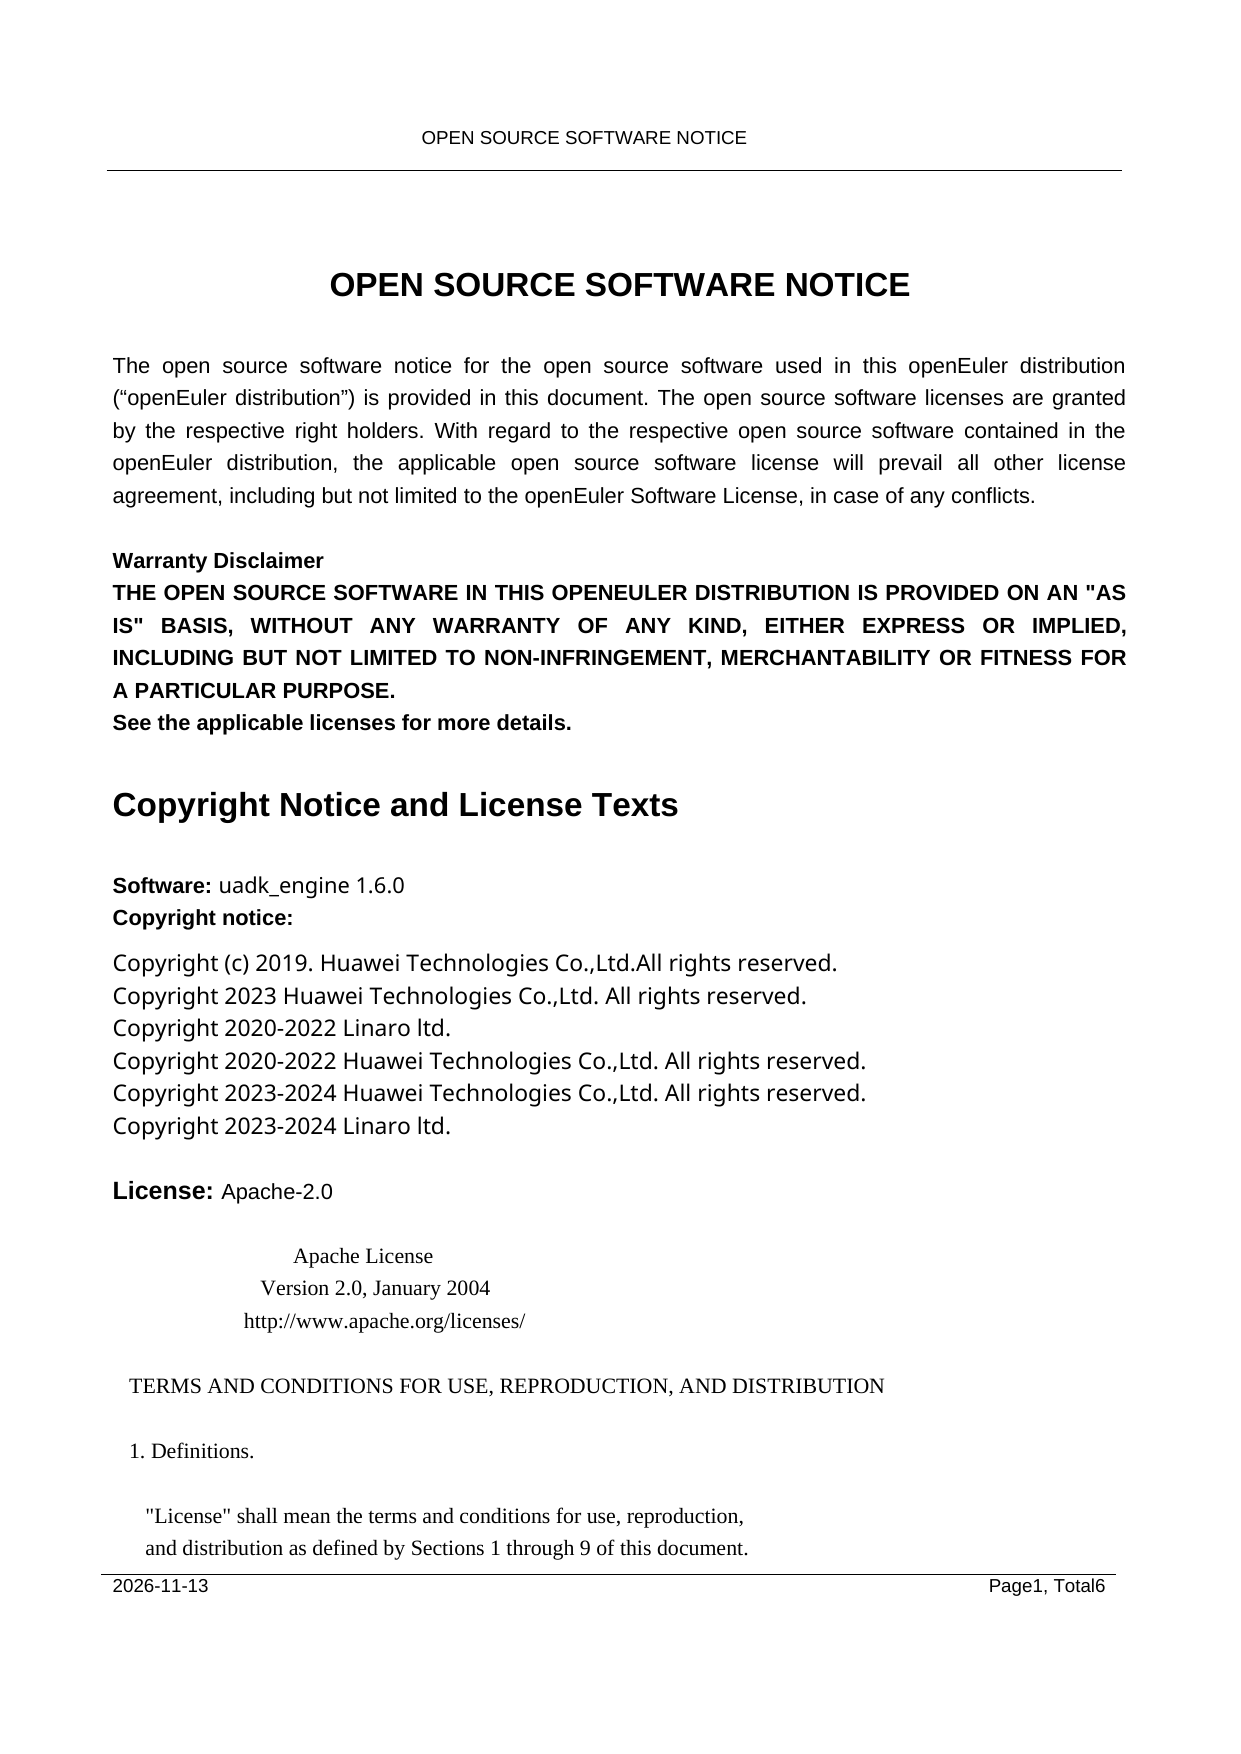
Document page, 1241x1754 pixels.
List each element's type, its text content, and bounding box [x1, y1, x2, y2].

text Copyright (c) 2019. Huawei Technologies Co.,Ltd.All rights reserved. Copyright 2023 Huawei Technologies Co.,Ltd. All rights reserved. Copyright 2020-2022 Linaro ltd. Copyright 2020-2022 Huawei Technologies Co.,Ltd. All rights reserved. Copyright 2023-2024 Huawei Technologies Co.,Ltd. All rights reserved. Copyright 2023-2024 Linaro ltd. [112, 947, 1128, 1174]
text Copyright Notice and License Texts [112, 771, 1128, 836]
text Copyright notice: [112, 901, 1128, 934]
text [112, 1207, 1128, 1564]
text THE OPEN SOURCE SOFTWARE IN THIS OPENEULER DISTRIBUTION IS PROVIDED ON AN "AS IS" BASIS, WITHOUT ANY WARRANTY OF ANY KIND, EITHER EXPRESS OR IMPLIED, INCLUDING BUT NOT LIMITED TO NON-INFRINGEMENT, MERCHANTABILITY OR FITNESS FOR A PARTICULAR PURPOSE. See the applicable licenses for more details. [112, 576, 1128, 739]
title Software: uadk_engine 1.6.0 [112, 869, 1128, 901]
text Warranty Disclaimer [112, 544, 1128, 576]
text The open source software notice for the open source software used in this openEuler distribution (“openEuler distribution”) is provided in this document. The open source software licenses are granted by the respective right holders. With regard to the respective open source software contained in the openEuler distribution, the applicable open source software license will prevail all other license agreement, including but not limited to the openEuler Software License, in case of any conflicts. [112, 349, 1128, 511]
text OPEN SOURCE SOFTWARE NOTICE [112, 251, 1128, 316]
text License: Apache-2.0 [112, 1174, 1128, 1207]
